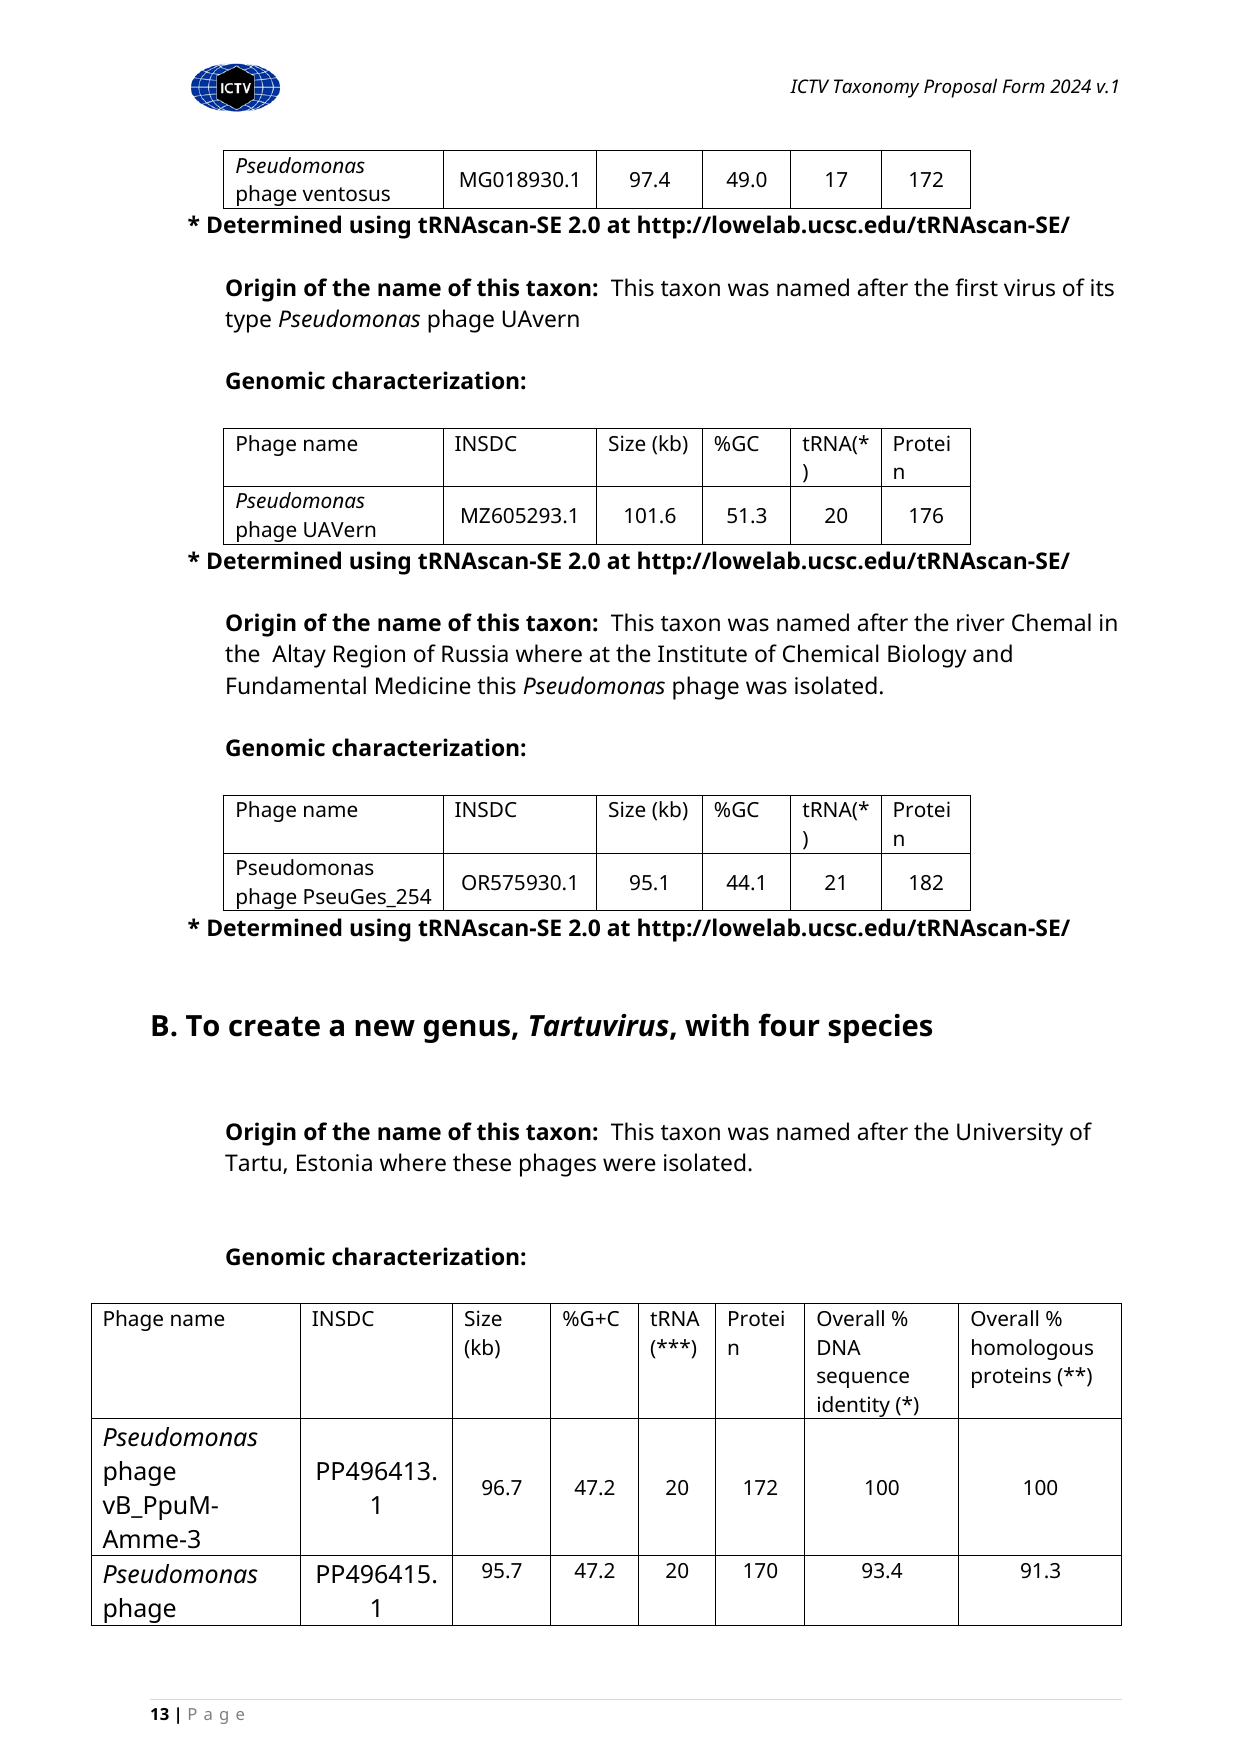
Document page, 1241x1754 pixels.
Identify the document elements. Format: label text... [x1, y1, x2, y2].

table_cell 172 [882, 151, 970, 208]
table_header Size (kb) [597, 796, 702, 852]
list * Determined using tRNAscan-SE 2.0 at http://lowelab.ucsc.edu/tRNAscan-SE/ [187, 911, 1122, 943]
list Origin of the name of this taxon: This taxon was named after the first virus of its type Pseudomonas phage UAvern [225, 271, 1122, 334]
table_cell 176 [882, 487, 970, 543]
table_cell Pseudomonas phage UAVern [224, 487, 443, 543]
table_cell OR575930.1 [444, 854, 596, 910]
table_cell 17 [791, 151, 881, 208]
table_header Phage name [92, 1304, 300, 1418]
list Origin of the name of this taxon: This taxon was named after the University of Tartu, Estonia where these phages were isolated. [225, 1116, 1122, 1178]
table_cell 172 [716, 1419, 804, 1555]
table_cell 91.3 [959, 1556, 1121, 1624]
table_cell Pseudomonas phage ventosus [224, 151, 443, 208]
table_header %GC [703, 796, 790, 852]
table_cell 51.3 [703, 487, 790, 543]
list Genomic characterization: [225, 1241, 1122, 1272]
table_header Overall % homologous proteins (**) [959, 1304, 1121, 1418]
table_cell 95.7 [453, 1556, 550, 1624]
table_cell 170 [716, 1556, 804, 1624]
table_cell Pseudomonas phage vB_PpuM-Amme-3 [92, 1419, 300, 1555]
table_header %GC [703, 429, 790, 486]
table_cell 182 [882, 854, 970, 910]
text B. To create a new genus, Tartuvirus, with four species [150, 1005, 1122, 1045]
table_cell PP496415.1 [301, 1556, 452, 1624]
table_cell 93.4 [805, 1556, 958, 1624]
table_cell 49.0 [703, 151, 790, 208]
table_cell 96.7 [453, 1419, 550, 1555]
table_header Protein [882, 796, 970, 852]
table_cell 47.2 [551, 1556, 638, 1624]
table_cell MG018930.1 [444, 151, 596, 208]
table_cell 95.1 [597, 854, 702, 910]
table_header Size (kb) [597, 429, 702, 486]
table_cell 20 [639, 1419, 715, 1555]
table_header tRNA(*) [791, 429, 881, 486]
list Genomic characterization: [225, 732, 1122, 763]
table_header Phage name [224, 429, 443, 486]
table_cell 101.6 [597, 487, 702, 543]
table_header INSDC [444, 429, 596, 486]
table_header %G+C [551, 1304, 638, 1418]
table_cell 47.2 [551, 1419, 638, 1555]
table_cell 20 [791, 487, 881, 543]
table_cell 100 [805, 1419, 958, 1555]
table_header tRNA(*) [791, 796, 881, 852]
table_cell 44.1 [703, 854, 790, 910]
table_header Overall % DNA sequence identity (*) [805, 1304, 958, 1418]
list Genomic characterization: [225, 365, 1122, 396]
table_cell PP496413.1 [301, 1419, 452, 1555]
picture [190, 56, 282, 113]
table_header Size (kb) [453, 1304, 550, 1418]
table_header INSDC [301, 1304, 452, 1418]
table_header Protein [882, 429, 970, 486]
table_cell 97.4 [597, 151, 702, 208]
table_cell 20 [639, 1556, 715, 1624]
table_cell 21 [791, 854, 881, 910]
table_cell Pseudomonas phage PseuGes_254 [224, 854, 443, 910]
list * Determined using tRNAscan-SE 2.0 at http://lowelab.ucsc.edu/tRNAscan-SE/ [187, 544, 1122, 576]
table_cell 100 [959, 1419, 1121, 1555]
table_cell MZ605293.1 [444, 487, 596, 543]
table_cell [92, 1556, 300, 1624]
table_header Protein [716, 1304, 804, 1418]
list Origin of the name of this taxon: This taxon was named after the river Chemal in the Altay Region of Russia where at the Institute of Chemical Biology and Fundamental Medicine this Pseudomonas phage was isolated. [225, 607, 1122, 701]
table_header INSDC [444, 796, 596, 852]
table_header Phage name [224, 796, 443, 852]
list * Determined using tRNAscan-SE 2.0 at http://lowelab.ucsc.edu/tRNAscan-SE/ [187, 209, 1122, 240]
table_header tRNA (***) [639, 1304, 715, 1418]
